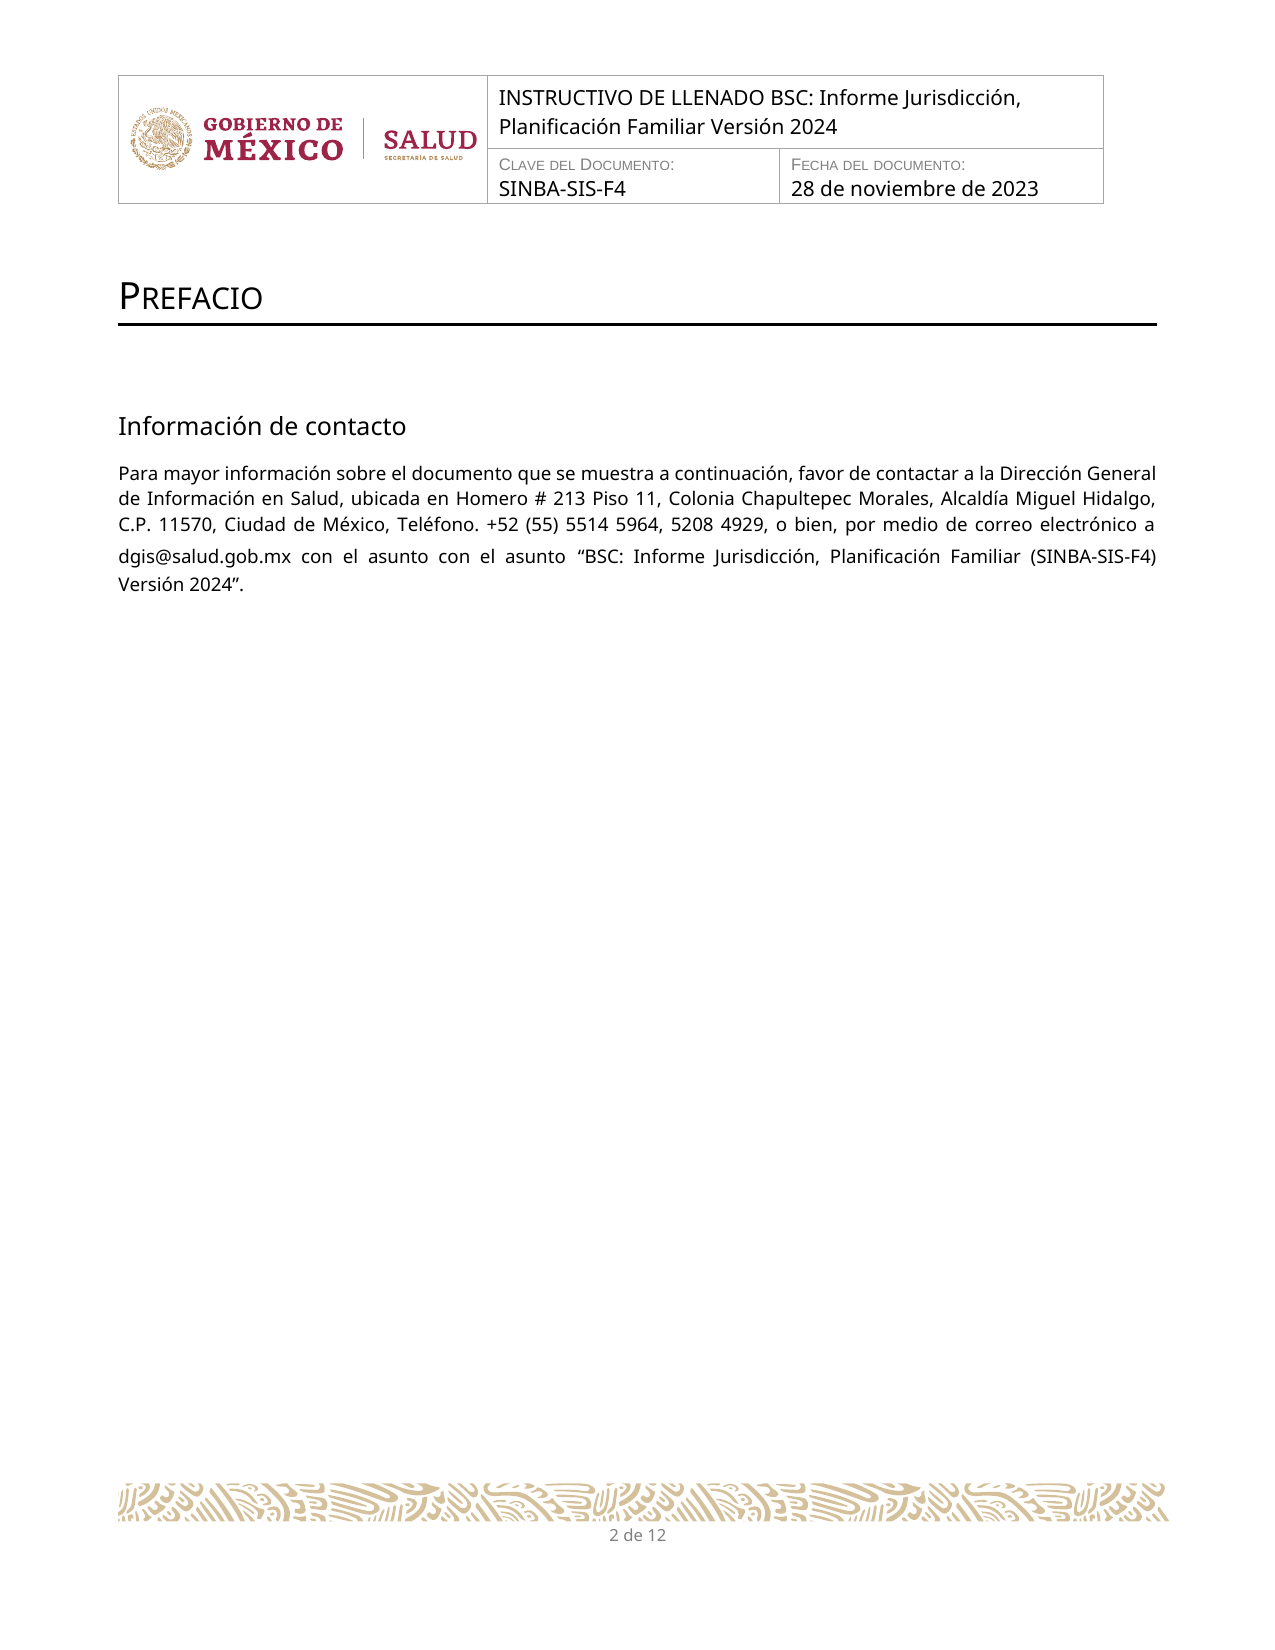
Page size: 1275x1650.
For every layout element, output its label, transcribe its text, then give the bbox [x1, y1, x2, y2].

subtitle Prefacio [118, 270, 1157, 323]
subtitle Información de contacto [118, 408, 1157, 443]
text Para mayor información sobre el documento que se muestra a continuación, favor de contactar a la Dirección General de Información en Salud, ubicada en Homero # 213 Piso 11, Colonia Chapultepec Morales, Alcaldía Miguel Hidalgo, C.P. 11570, Ciudad de México, Teléfono. +52 (55) 5514 5964, 5208 4929, o bien, por medio de correo electrónico a dgis@salud.gob.mx con el asunto con el asunto “BSC: Informe Jurisdicción, Planificación Familiar (SINBA-SIS-F4) Versión 2024”. [118, 460, 1157, 596]
